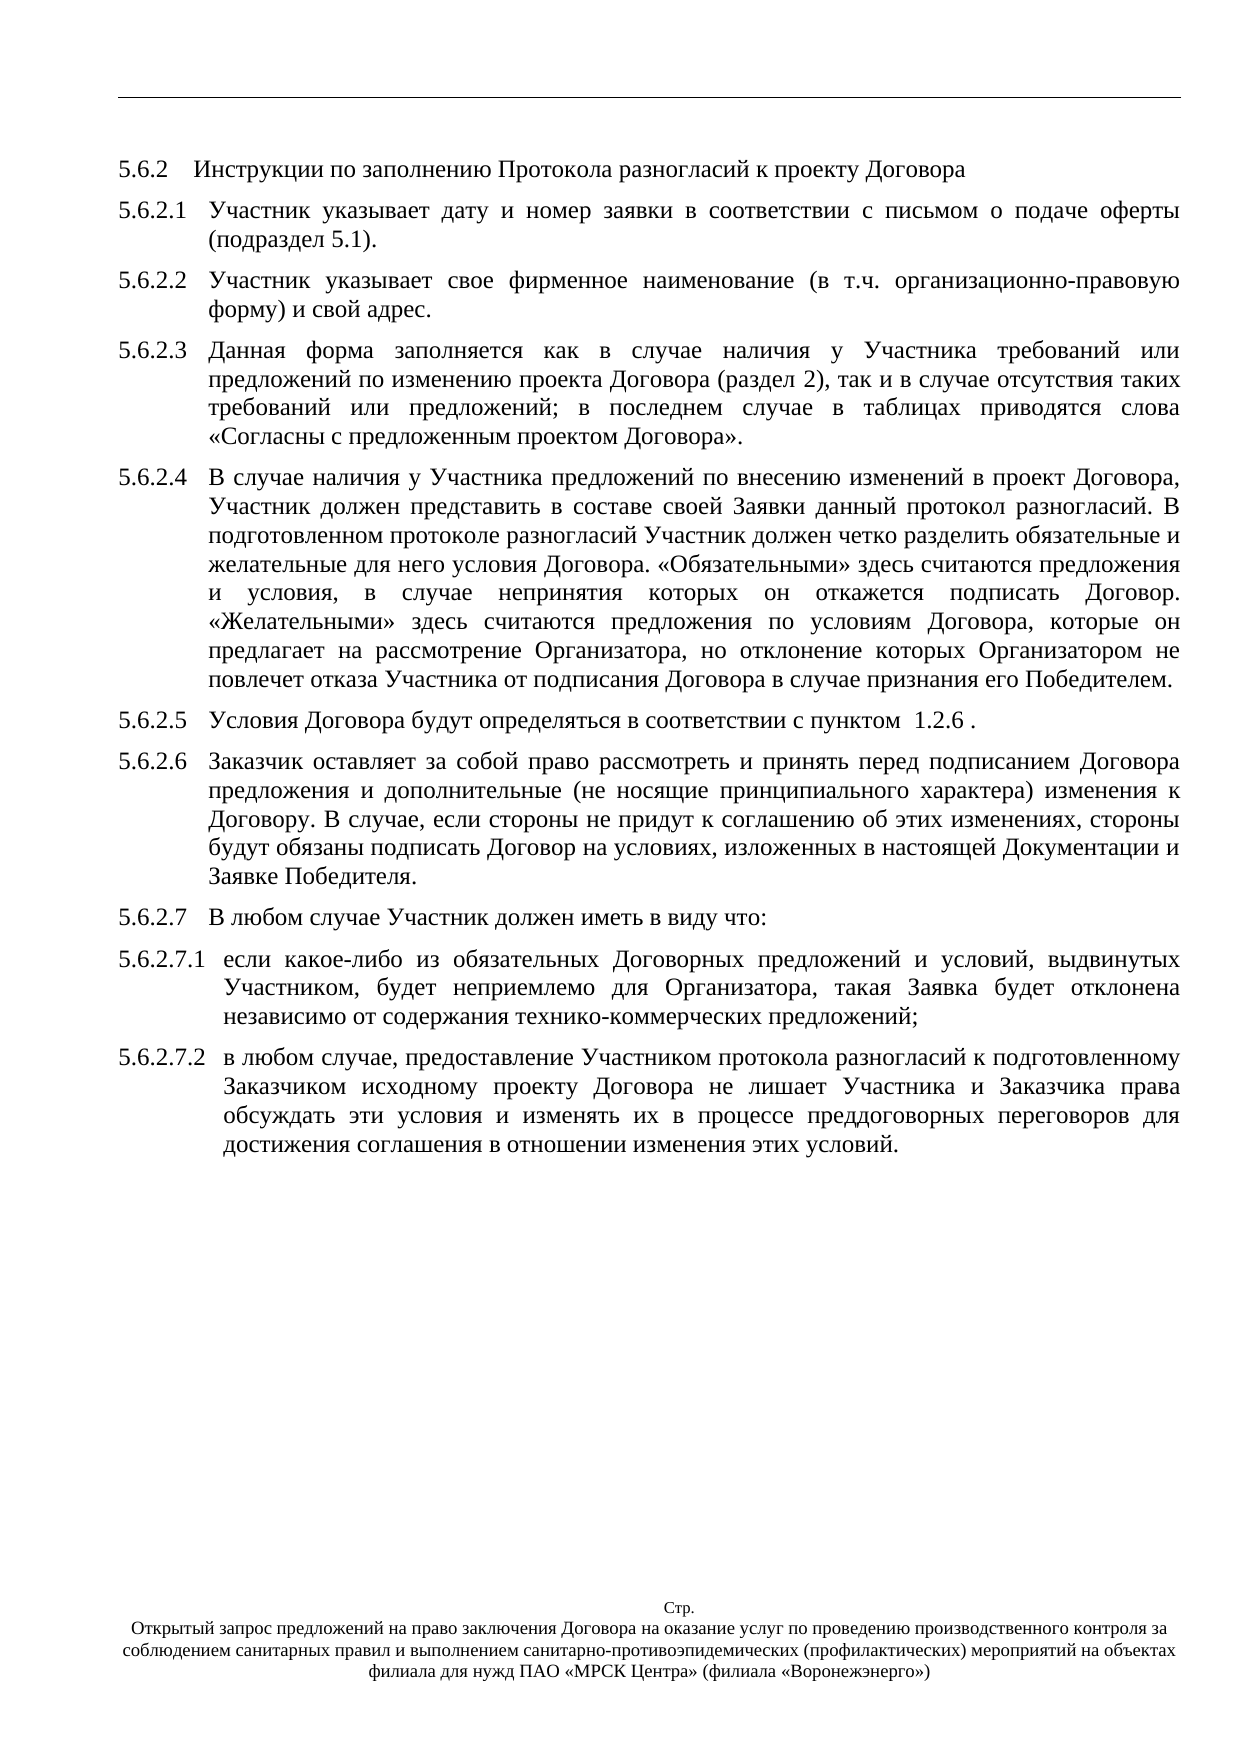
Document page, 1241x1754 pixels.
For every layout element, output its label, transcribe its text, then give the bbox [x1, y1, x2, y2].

list Заказчик оставляет за собой право рассмотреть и принять перед подписанием Договора предложения и дополнительные (не носящие принципиального характера) изменения к Договору. В случае, если стороны не придут к соглашению об этих изменениях, стороны будут обязаны подписать Договор на условиях, изложенных в настоящей Документации и Заявке Победителя. [118, 746, 1181, 890]
list Условия Договора будут определяться в соответствии с пунктом 1.2.6 . [118, 705, 1181, 734]
list В любом случае Участник должен иметь в виду что: [118, 902, 1181, 931]
list Участник указывает свое фирменное наименование (в т.ч. организационно-правовую форму) и свой адрес. [118, 265, 1181, 322]
subtitle Инструкции по заполнению Протокола разногласий к проекту Договора [118, 154, 1181, 182]
list если какое-либо из обязательных Договорных предложений и условий, выдвинутых Участником, будет неприемлемо для Организатора, такая Заявка будет отклонена независимо от содержания технико-коммерческих предложений; [118, 944, 1181, 1030]
list Данная форма заполняется как в случае наличия у Участника требований или предложений по изменению проекта Договора (раздел 2), так и в случае отсутствия таких требований или предложений; в последнем случае в таблицах приводятся слова «Согласны с предложенным проектом Договора». [118, 335, 1181, 450]
list В случае наличия у Участника предложений по внесению изменений в проект Договора, Участник должен представить в составе своей Заявки данный протокол разногласий. В подготовленном протоколе разногласий Участник должен четко разделить обязательные и желательные для него условия Договора. «Обязательными» здесь считаются предложения и условия, в случае непринятия которых он откажется подписать Договор. «Желательными» здесь считаются предложения по условиям Договора, которые он предлагает на рассмотрение Организатора, но отклонение которых Организатором не повлечет отказа Участника от подписания Договора в случае признания его Победителем. [118, 462, 1181, 692]
list Участник указывает дату и номер заявки в соответствии с письмом о подаче оферты (подраздел 5.1). [118, 195, 1181, 252]
list в любом случае, предоставление Участником протокола разногласий к подготовленному Заказчиком исходному проекту Договора не лишает Участника и Заказчика права обсуждать эти условия и изменять их в процессе преддоговорных переговоров для достижения соглашения в отношении изменения этих условий. [118, 1042, 1181, 1157]
